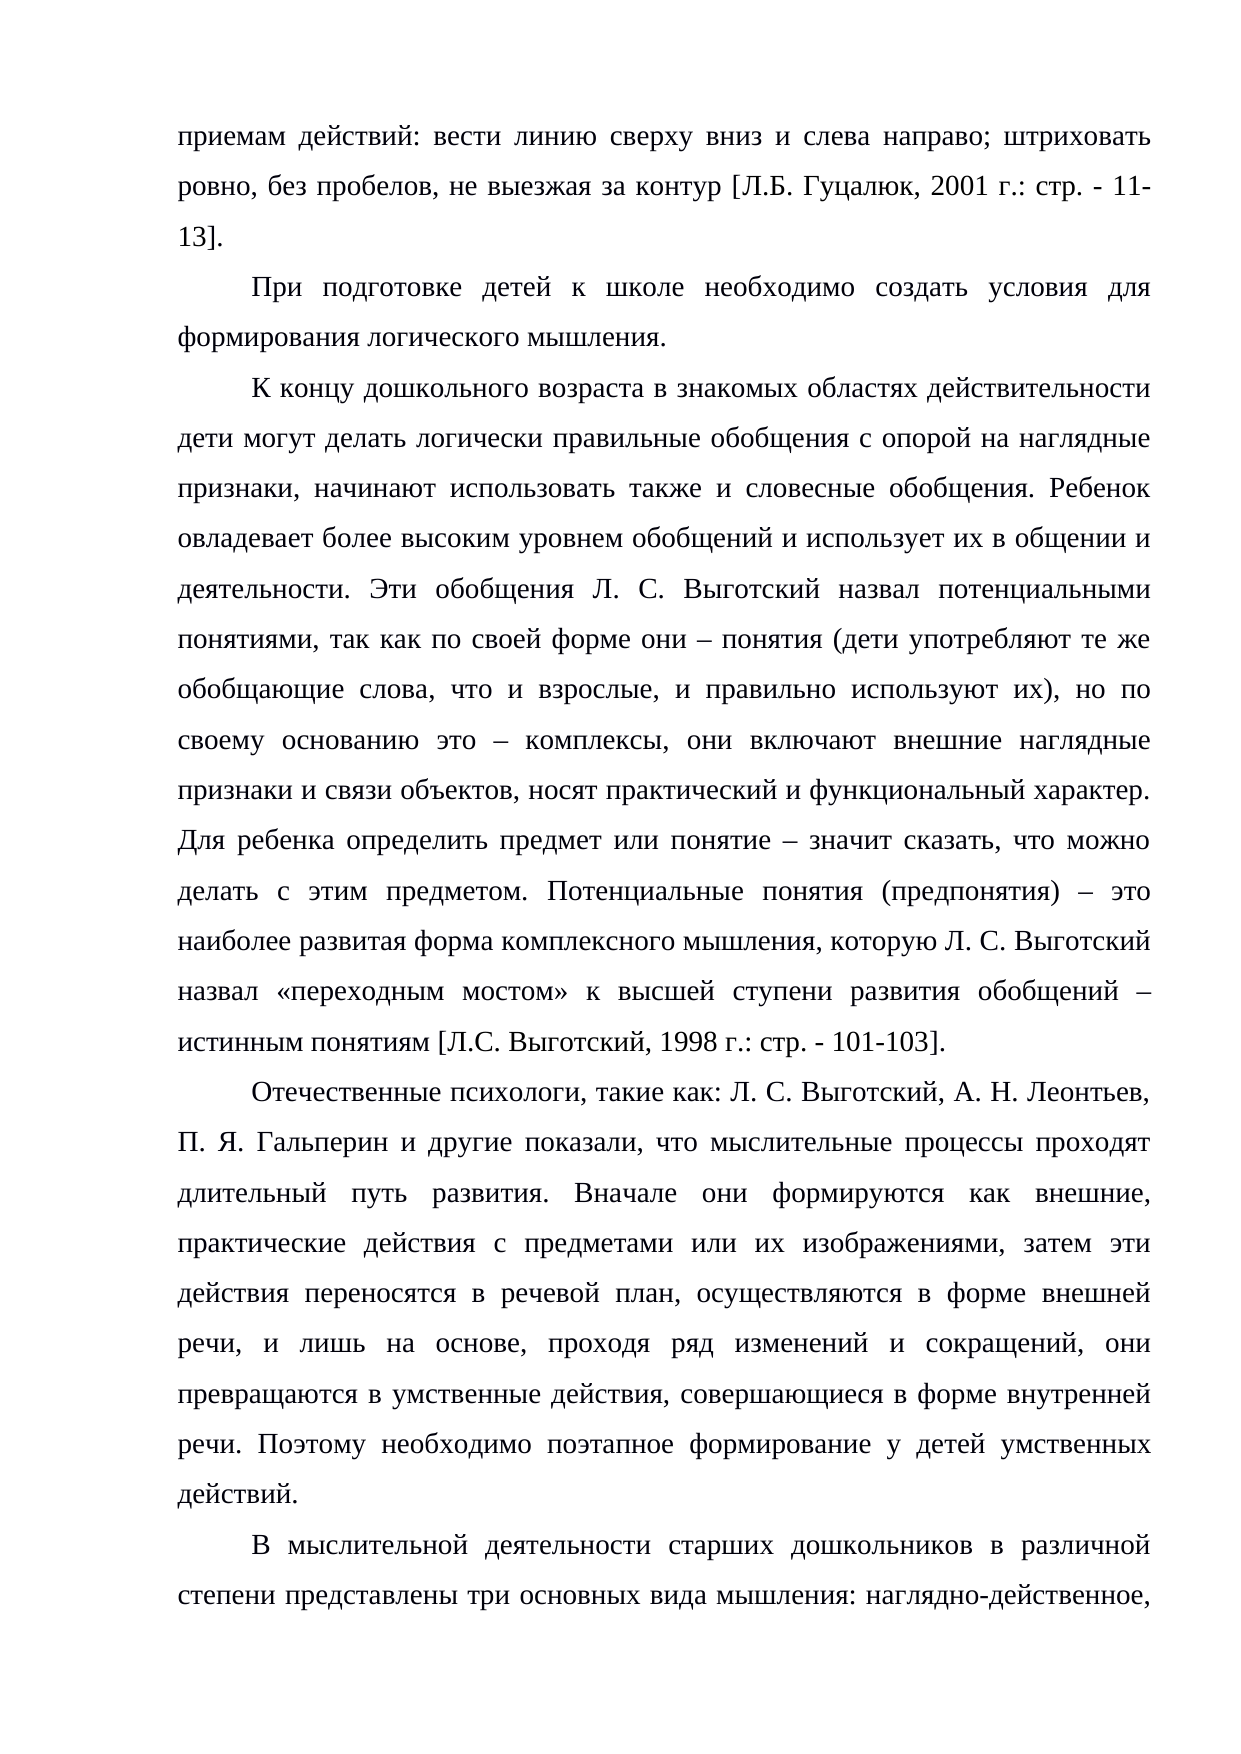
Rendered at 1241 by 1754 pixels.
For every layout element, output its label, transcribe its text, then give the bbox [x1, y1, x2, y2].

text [177, 1527, 1152, 1611]
text Отечественные психологи, такие как: Л. С. Выготский, А. Н. Леонтьев, П. Я. Гальперин и другие показали, что мыслительные процессы проходят длительный путь развития. Вначале они формируются как внешние, практические действия с предметами или их изображениями, затем эти действия переносятся в речевой план, осуществляются в форме внешней речи, и лишь на основе, проходя ряд изменений и сокращений, они превращаются в умственные действия, совершающиеся в форме внутренней речи. Поэтому необходимо поэтапное формирование у детей умственных действий. [177, 1074, 1152, 1510]
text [177, 118, 1152, 252]
text К концу дошкольного возраста в знакомых областях действительности дети могут делать логически правильные обобщения с опорой на наглядные признаки, начинают использовать также и словесные обобщения. Ребенок овладевает более высоким уровнем обобщений и использует их в общении и деятельности. Эти обобщения Л. С. Выготский назвал потенциальными понятиями, так как по своей форме они – понятия (дети употребляют те же обобщающие слова, что и взрослые, и правильно используют их), но по своему основанию это – комплексы, они включают внешние наглядные признаки и связи объектов, носят практический и функциональный характер. Для ребенка определить предмет или понятие – значит сказать, что можно делать с этим предметом. Потенциальные понятия (предпонятия) – это наиболее развитая форма комплексного мышления, которую Л. С. Выготский назвал «переходным мостом» к высшей ступени развития обобщений – истинным понятиям [Л.С. Выготский, 1998 г.: стр. - 101-103]. [177, 370, 1152, 1057]
text При подготовке детей к школе необходимо создать условия для формирования логического мышления. [177, 269, 1152, 353]
